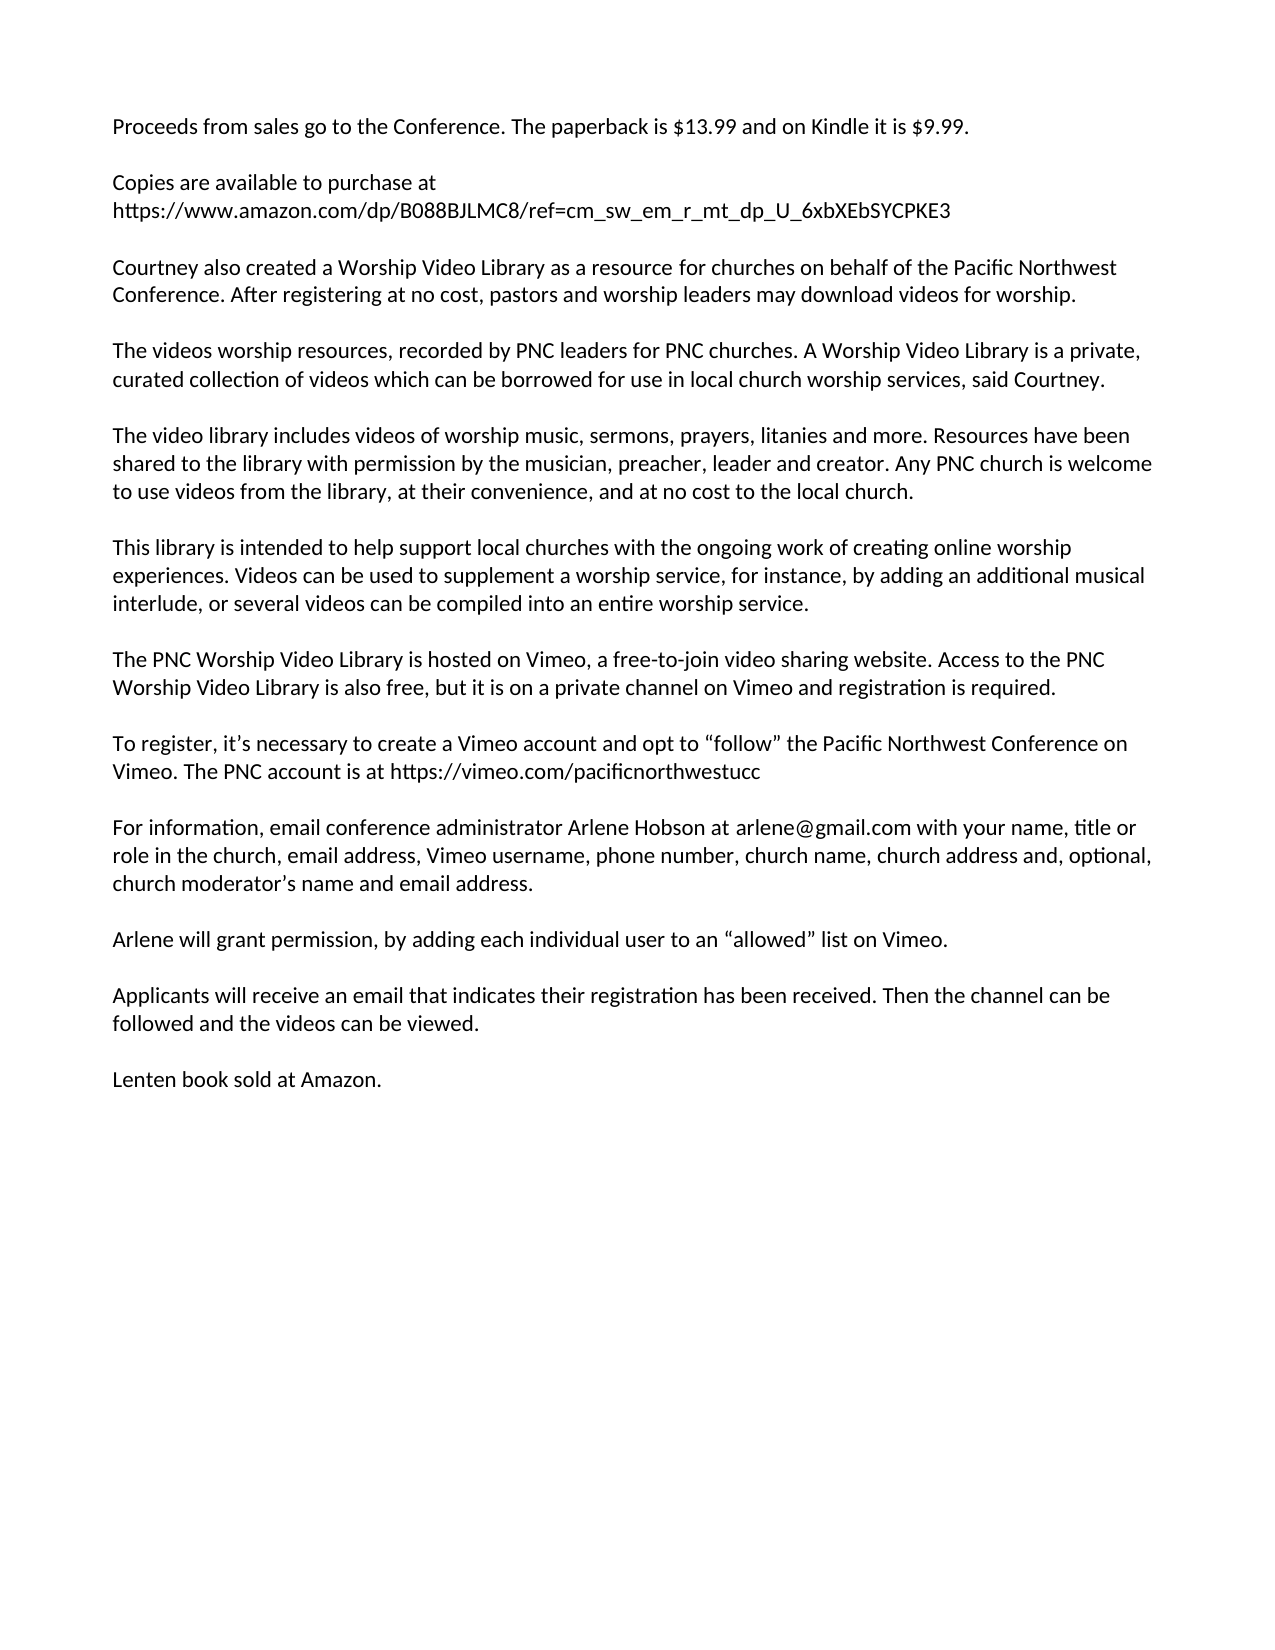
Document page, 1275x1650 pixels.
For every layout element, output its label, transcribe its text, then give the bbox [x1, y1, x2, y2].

text Courtney also created a Worship Video Library as a resource for churches on behalf of the Pacific Northwest Conference. After registering at no cost, pastors and worship leaders may download videos for worship. [112, 253, 1162, 309]
text The video library includes videos of worship music, sermons, prayers, litanies and more. Resources have been shared to the library with permission by the musician, preacher, leader and creator. Any PNC church is welcome to use videos from the library, at their convenience, and at no cost to the local church. [112, 421, 1162, 505]
text Proceeds from sales go to the Conference. The paperback is $13.99 and on Kindle it is $9.99. [112, 112, 1162, 141]
text Applicants will receive an email that indicates their registration has been received. Then the channel can be followed and the videos can be viewed. [112, 981, 1162, 1037]
text For information, email conference administrator Arlene Hobson at arlene@gmail.com with your name, title or role in the church, email address, Vimeo username, phone number, church name, church address and, optional, church moderator’s name and email address. [112, 813, 1162, 897]
text Copies are available to purchase at https://www.amazon.com/dp/B088BJLMC8/ref=cm_sw_em_r_mt_dp_U_6xbXEbSYCPKE3 [112, 168, 1162, 224]
text Arlene will grant permission, by adding each individual user to an “allowed” list on Vimeo. [112, 925, 1162, 953]
text To register, it’s necessary to create a Vimeo account and opt to “follow” the Pacific Northwest Conference on Vimeo. The PNC account is at https://vimeo.com/pacificnorthwestucc [112, 729, 1162, 785]
text The PNC Worship Video Library is hosted on Vimeo, a free-to-join video sharing website. Access to the PNC Worship Video Library is also free, but it is on a private channel on Vimeo and registration is required. [112, 645, 1162, 701]
text This library is intended to help support local churches with the ongoing work of creating online worship experiences. Videos can be used to supplement a worship service, for instance, by adding an additional musical interlude, or several videos can be compiled into an entire worship service. [112, 533, 1162, 617]
text The videos worship resources, recorded by PNC leaders for PNC churches. A Worship Video Library is a private, curated collection of videos which can be borrowed for use in local church worship services, said Courtney. [112, 337, 1162, 393]
text Lenten book sold at Amazon. [112, 1065, 1162, 1093]
